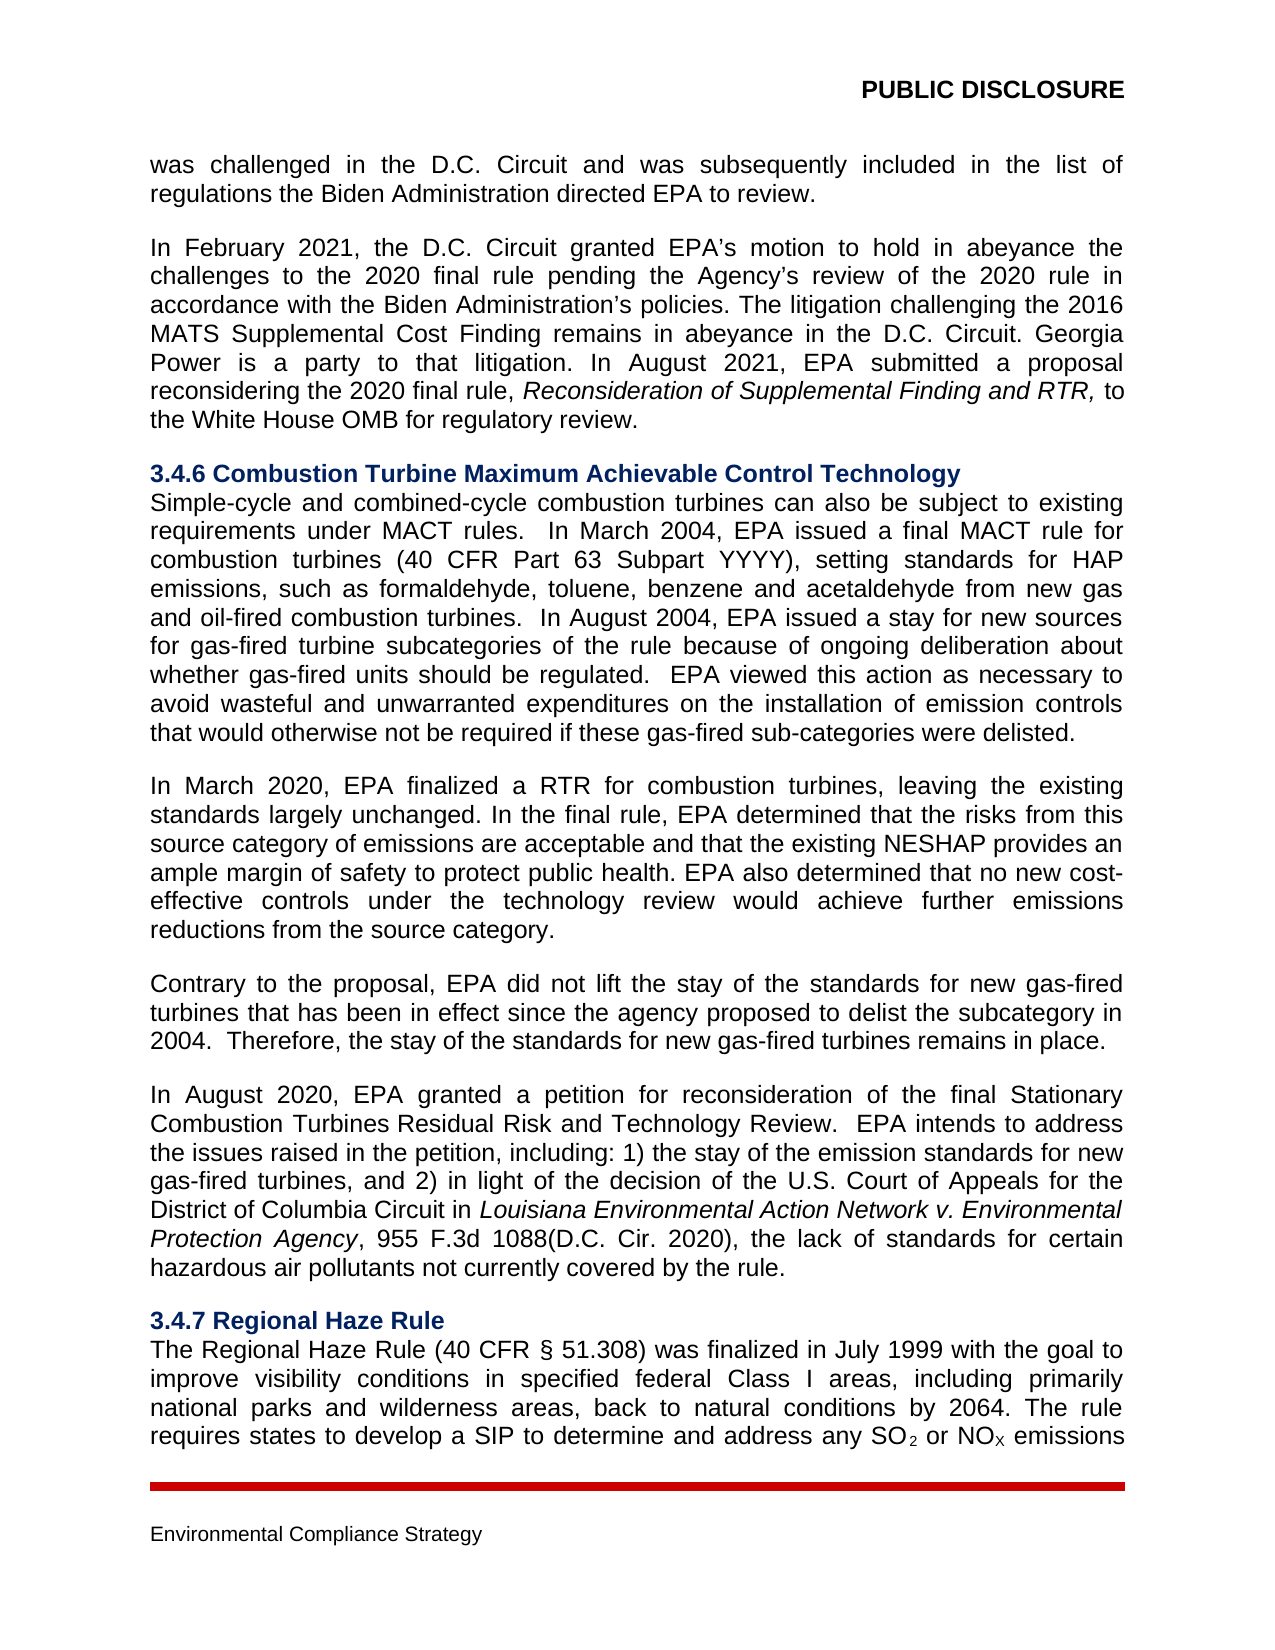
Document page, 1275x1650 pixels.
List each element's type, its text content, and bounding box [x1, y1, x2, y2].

text In August 2020, EPA granted a petition for reconsideration of the final Stationary Combustion Turbines Residual Risk and Technology Review. EPA intends to address the issues raised in the petition, including: 1) the stay of the emission standards for new gas-fired turbines, and 2) in light of the decision of the U.S. Court of Appeals for the District of Columbia Circuit in Louisiana Environmental Action Network v. Environmental Protection Agency, 955 F.3d 1088(D.C. Cir. 2020), the lack of standards for certain hazardous air pollutants not currently covered by the rule. [150, 1080, 1125, 1281]
text In February 2021, the D.C. Circuit granted EPA’s motion to hold in abeyance the challenges to the 2020 final rule pending the Agency’s review of the 2020 rule in accordance with the Biden Administration’s policies. The litigation challenging the 2016 MATS Supplemental Cost Finding remains in abeyance in the D.C. Circuit. Georgia Power is a party to that litigation. In August 2021, EPA submitted a proposal reconsidering the 2020 final rule, Reconsideration of Supplemental Finding and RTR, to the White House OMB for regulatory review. [150, 232, 1125, 434]
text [150, 1335, 1125, 1450]
text Contrary to the proposal, EPA did not lift the stay of the standards for new gas-fired turbines that has been in effect since the agency proposed to delist the subcategory in 2004. Therefore, the stay of the standards for new gas-fired turbines remains in place. [150, 969, 1125, 1055]
subtitle 3.4.7 Regional Haze Rule [150, 1306, 1125, 1335]
text In March 2020, EPA finalized a RTR for combustion turbines, leaving the existing standards largely unchanged. In the final rule, EPA determined that the risks from this source category of emissions are acceptable and that the existing NESHAP provides an ample margin of safety to protect public health. EPA also determined that no new cost-effective controls under the technology review would achieve further emissions reductions from the source category. [150, 771, 1125, 944]
text Simple-cycle and combined-cycle combustion turbines can also be subject to existing requirements under MACT rules. In March 2004, EPA issued a final MACT rule for combustion turbines (40 CFR Part 63 Subpart YYYY), setting standards for HAP emissions, such as formaldehyde, toluene, benzene and acetaldehyde from new gas and oil-fired combustion turbines. In August 2004, EPA issued a stay for new sources for gas-fired turbine subcategories of the rule because of ongoing deliberation about whether gas-fired units should be regulated. EPA viewed this action as necessary to avoid wasteful and unwarranted expenditures on the installation of emission controls that would otherwise not be required if these gas-fired sub-categories were delisted. [150, 487, 1125, 746]
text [150, 150, 1125, 207]
subtitle 3.4.6 Combustion Turbine Maximum Achievable Control Technology [150, 459, 1125, 487]
